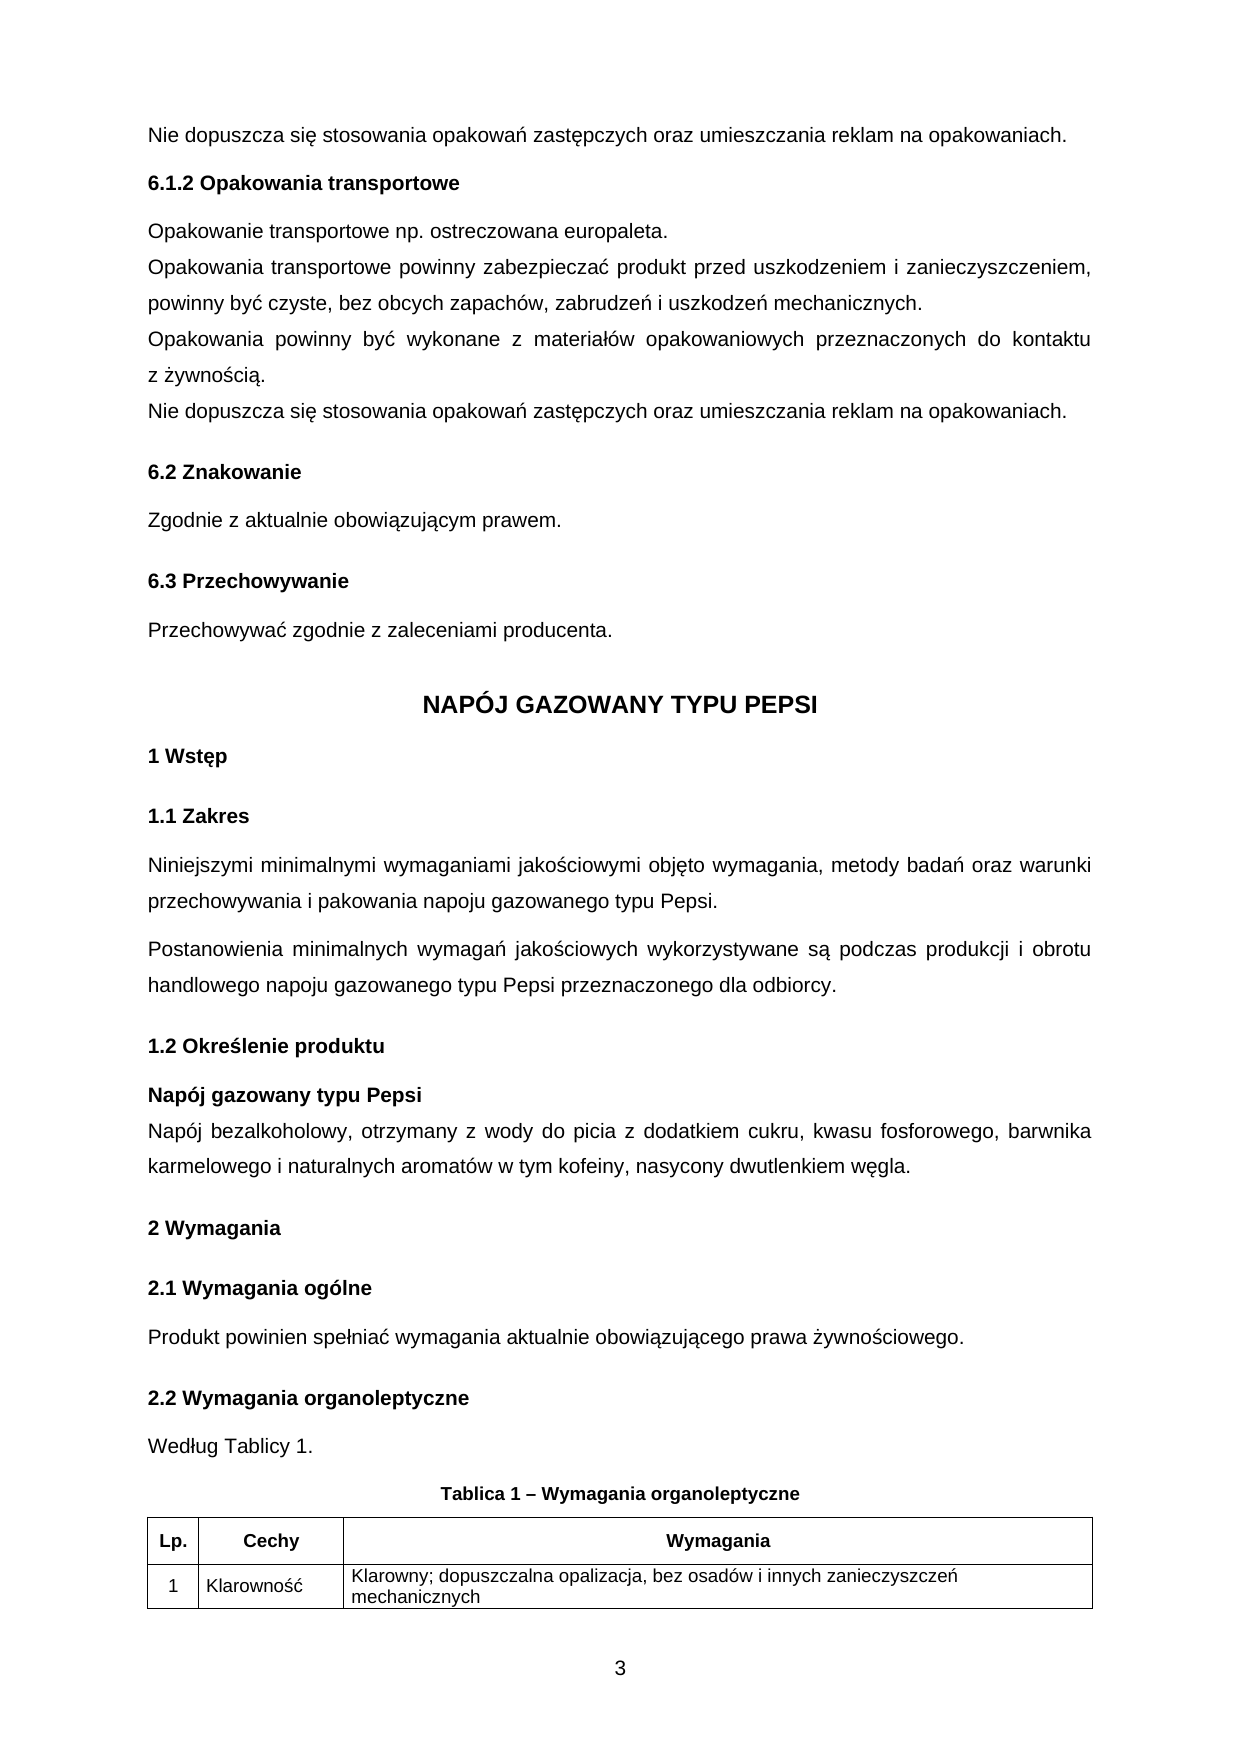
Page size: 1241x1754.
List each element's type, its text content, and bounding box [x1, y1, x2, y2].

text Zgodnie z aktualnie obowiązującym prawem. [148, 508, 1092, 532]
text 1.2 Określenie produktu [148, 1034, 1092, 1058]
text 2 Wymagania [148, 1215, 1092, 1239]
table_cell Klarowność [199, 1565, 343, 1608]
text 1 Wstęp [148, 743, 1092, 767]
table_header Cechy [199, 1518, 343, 1563]
text Napój bezalkoholowy, otrzymany z wody do picia z dodatkiem cukru, kwasu fosforowego, barwnika karmelowego i naturalnych aromatów w tym kofeiny, nasycony dwutlenkiem węgla. [148, 1118, 1092, 1178]
text 6.2 Znakowanie [148, 460, 1092, 484]
table_cell 1 [148, 1565, 198, 1608]
text 6.1.2 Opakowania transportowe [148, 171, 1092, 195]
text 2.1 Wymagania ogólne [148, 1276, 1092, 1300]
text Niniejszymi minimalnymi wymaganiami jakościowymi objęto wymagania, metody badań oraz warunki przechowywania i pakowania napoju gazowanego typu Pepsi. [148, 853, 1092, 913]
table_cell Klarowny; dopuszczalna opalizacja, bez osadów i innych zanieczyszczeń mechanicznych [344, 1565, 1092, 1608]
text Opakowanie transportowe np. ostreczowana europaleta. [148, 219, 1092, 243]
text 2.2 Wymagania organoleptyczne [148, 1386, 1092, 1409]
text Napój gazowany typu Pepsi [148, 1082, 1092, 1106]
text Postanowienia minimalnych wymagań jakościowych wykorzystywane są podczas produkcji i obrotu handlowego napoju gazowanego typu Pepsi przeznaczonego dla odbiorcy. [148, 937, 1092, 997]
table_header Lp. [148, 1518, 198, 1563]
text Tablica 1 – Wymagania organoleptyczne [148, 1482, 1092, 1504]
text 1.1 Zakres [148, 804, 1092, 828]
text Opakowania powinny być wykonane z materiałów opakowaniowych przeznaczonych do kontaktu z żywnością. [148, 327, 1092, 387]
text Produkt powinien spełniać wymagania aktualnie obowiązującego prawa żywnościowego. [148, 1325, 1092, 1349]
text Przechowywać zgodnie z zaleceniami producenta. [148, 618, 1092, 642]
text Opakowania transportowe powinny zabezpieczać produkt przed uszkodzeniem i zanieczyszczeniem, powinny być czyste, bez obcych zapachów, zabrudzeń i uszkodzeń mechanicznych. [148, 255, 1092, 315]
text Nie dopuszcza się stosowania opakowań zastępczych oraz umieszczania reklam na opakowaniach. [148, 399, 1092, 423]
text Nie dopuszcza się stosowania opakowań zastępczych oraz umieszczania reklam na opakowaniach. [148, 122, 1092, 146]
text 6.3 Przechowywanie [148, 569, 1092, 593]
text napój gazowany TYPU pepsi [148, 690, 1092, 718]
text Według Tablicy 1. [148, 1434, 1092, 1458]
table_header Wymagania [344, 1518, 1092, 1563]
